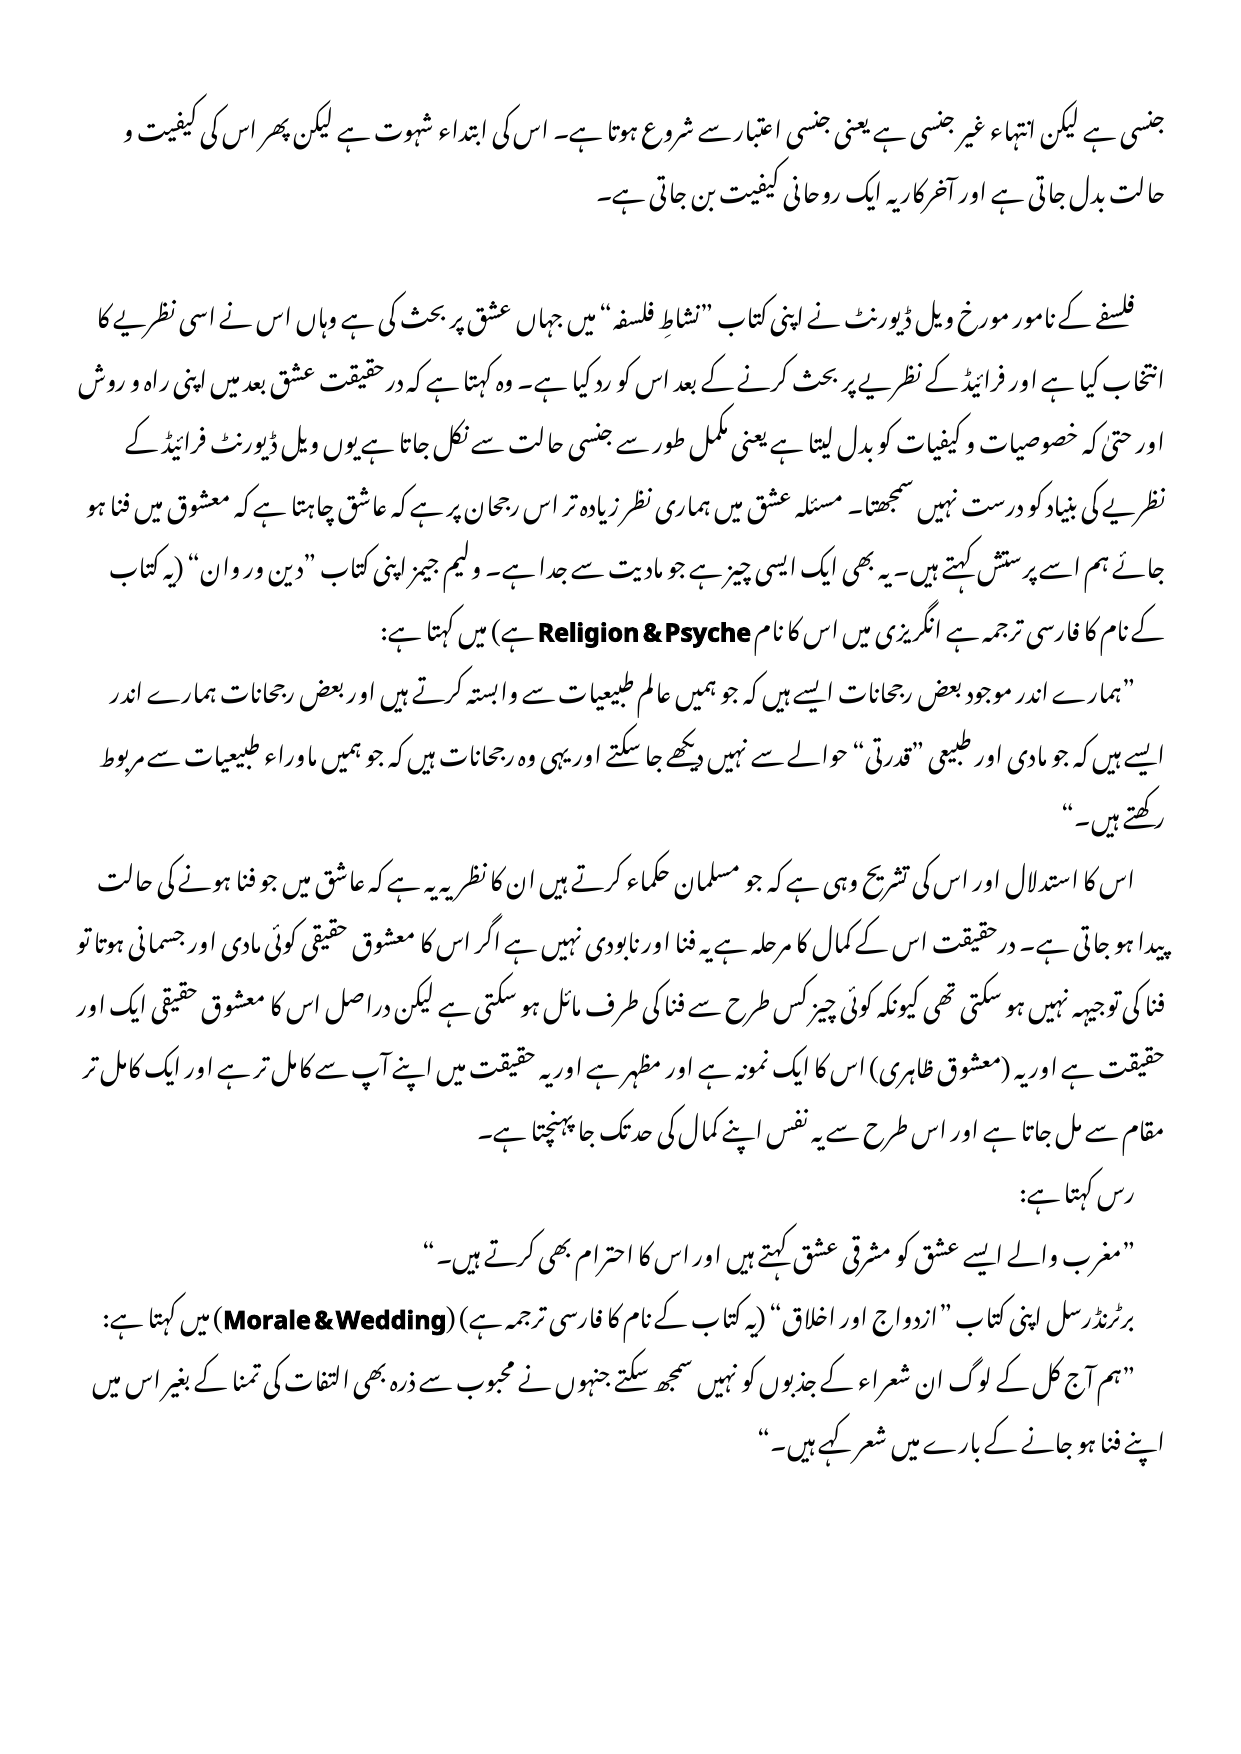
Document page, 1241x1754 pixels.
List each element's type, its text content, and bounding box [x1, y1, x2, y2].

text ”ہمارے اندر موجود بعض رجحانات ایسے ہیں کہ جو ہمیں عالم طبیعیات سے وابستہ کرتے ہیں اور بعض رجحانات ہمارے اندر ایسے ہیں کہ جو مادی اور طبیعی ”قدرتی“ حوالے سے نہیں دیکھے جا سکتے اور یہی وہ رجحانات ہیں کہ جو ہمیں ماوراء طبیعیات سے مربوط رکھتے ہیں۔“ [75, 656, 1165, 844]
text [75, 94, 1165, 219]
text اس کا استدلال اور اس کی تشریح وہی ہے کہ جو مسلمان حکماء کرتے ہیں ان کا نظریہ یہ ہے کہ عاشق میں جو فنا ہونے کی حالت پیدا ہو جاتی ہے۔ درحقیقت اس کے کمال کا مرحلہ ہے یہ فنا اور نابودی نہیں ہے اگر اس کا معشوق حقیقی کوئی مادی اور جسمانی ہوتا تو فنا کی توجیہہ نہیں ہو سکتی تھی کیونکہ کوئی چیز کس طرح سے فنا کی طرف مائل ہو سکتی ہے لیکن دراصل اس کا معشوق حقیقی ایک اور حقیقت ہے اور یہ (معشوق ظاہری) اس کا ایک نمونہ ہے اور مظہر ہے اور یہ حقیقت میں اپنے آپ سے کامل تر ہے اور ایک کامل تر مقام سے مل جاتا ہے اور اس طرح سے یہ نفس اپنے کمال کی حد تک جا پہنچتا ہے۔ [75, 844, 1165, 1156]
text رس کہتا ہے: [75, 1156, 1165, 1219]
text برٹرنڈرسل اپنی کتاب ”ازدواج اور اخلاق“ (یہ کتاب کے نام کا فارسی ترجمہ ہے) (Morale & Wedding) میں کہتا ہے: [75, 1281, 1165, 1344]
text فلسفے کے نامور مورخ ویل ڈیورنٹ نے اپنی کتاب ”نشاطِ فلسفہ“ میں جہاں عشق پر بحث کی ہے وہاں اس نے اسی نظریے کا انتخاب کیا ہے اور فرائیڈ کے نظریے پر بحث کرنے کے بعد اس کو رد کیا ہے۔ وہ کہتا ہے کہ درحقیقت عشق بعد میں اپنی راہ و روش اور حتیٰ کہ خصوصیات و کیفیات کو بدل لیتا ہے یعنی مکمل طور سے جنسی حالت سے نکل جاتا ہے یوں ویل ڈیورنٹ فرائیڈ کے نظریے کی بنیاد کو درست نہیں سمجھتا۔ مسئلہ عشق میں ہماری نظر زیادہ تر اس رجحان پر ہے کہ عاشق چاہتا ہے کہ معشوق میں فنا ہو جائے ہم اسے پرستش کہتے ہیں۔ یہ بھی ایک ایسی چیز ہے جو مادیت سے جدا ہے۔ ولیم جیمز اپنی کتاب ”دین ور وان“ (یہ کتاب کے نام کا فارسی ترجمہ ہے انگریزی میں اس کا نام Religion & Psyche ہے) میں کہتا ہے: [75, 281, 1165, 656]
text ”مغرب والے ایسے عشق کو مشرقی عشق کہتے ہیں اور اس کا احترام بھی کرتے ہیں۔“ [75, 1219, 1165, 1281]
text ”ہم آج کل کے لوگ ان شعراء کے جذبوں کو نہیں سمجھ سکتے جنہوں نے محبوب سے ذرہ بھی التفات کی تمنا کے بغیر اس میں اپنے فنا ہو جانے کے بارے میں شعر کہے ہیں۔“ [75, 1344, 1165, 1469]
